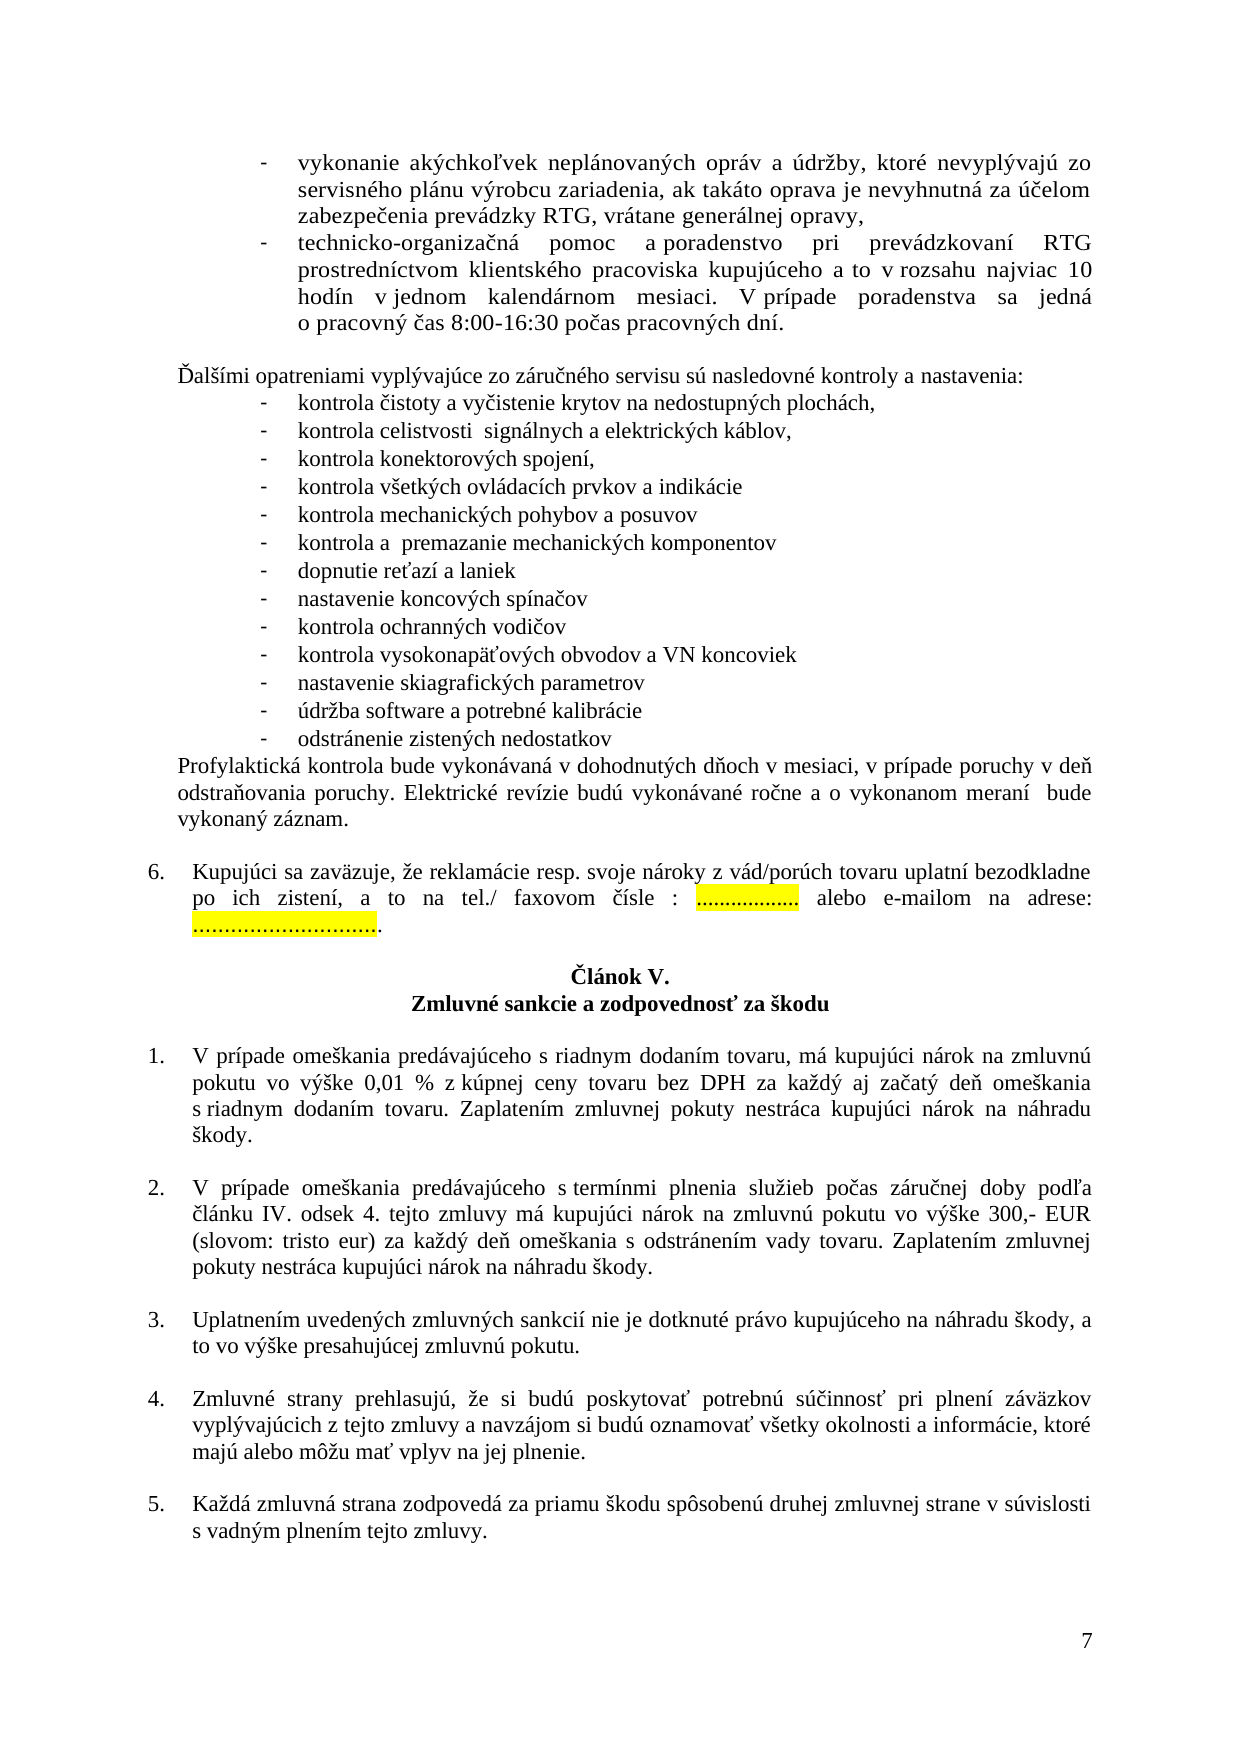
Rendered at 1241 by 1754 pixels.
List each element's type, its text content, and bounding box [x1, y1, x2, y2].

list Zmluvné strany prehlasujú, že si budú poskytovať potrebnú súčinnosť pri plnení záväzkov vyplývajúcich z tejto zmluvy a navzájom si budú oznamovať všetky okolnosti a informácie, ktoré majú alebo môžu mať vplyv na jej plnenie. [148, 1385, 1093, 1464]
list kontrola celistvosti signálnych a elektrických káblov, [260, 416, 1093, 444]
list kontrola čistoty a vyčistenie krytov na nedostupných plochách, [260, 388, 1093, 416]
list V prípade omeškania predávajúceho s riadnym dodaním tovaru, má kupujúci nárok na zmluvnú pokutu vo výške 0,01 % z kúpnej ceny tovaru bez DPH za každý aj začatý deň omeškania s riadnym dodaním tovaru. Zaplatením zmluvnej pokuty nestráca kupujúci nárok na náhradu škody. [148, 1042, 1093, 1148]
text Článok V. [148, 963, 1093, 990]
list Každá zmluvná strana zodpovedá za priamu škodu spôsobenú druhej zmluvnej strane v súvislosti s vadným plnením tejto zmluvy. [148, 1490, 1093, 1543]
list Kupujúci sa zaväzuje, že reklamácie resp. svoje nároky z vád/porúch tovaru uplatní bezodkladne po ich zistení, a to na tel./ faxovom čísle : .................. alebo e-mailom na adrese: .............................. [148, 858, 1093, 937]
list Ďalšími opatreniami vyplývajúce zo záručného servisu sú nasledovné kontroly a nastavenia: [177, 362, 1093, 388]
list kontrola všetkých ovládacích prvkov a indikácie [260, 472, 1093, 500]
list kontrola a premazanie mechanických komponentov [260, 528, 1093, 556]
text Zmluvné sankcie a zodpovednosť za škodu [148, 990, 1093, 1016]
list údržba software a potrebné kalibrácie [260, 696, 1093, 724]
list technicko-organizačná pomoc a poradenstvo pri prevádzkovaní RTG prostredníctvom klientského pracoviska kupujúceho a to v rozsahu najviac 10 hodín v jednom kalendárnom mesiaci. V prípade poradenstva sa jedná o pracovný čas 8:00-16:30 počas pracovných dní. [260, 228, 1093, 335]
list odstránenie zistených nedostatkov [260, 724, 1093, 752]
list nastavenie koncových spínačov [260, 584, 1093, 612]
list dopnutie reťazí a laniek [260, 556, 1093, 584]
list nastavenie skiagrafických parametrov [260, 668, 1093, 696]
list vykonanie akýchkoľvek neplánovaných opráv a údržby, ktoré nevyplývajú zo servisného plánu výrobcu zariadenia, ak takáto oprava je nevyhnutná za účelom zabezpečenia prevádzky RTG, vrátane generálnej opravy, [260, 148, 1093, 228]
list V prípade omeškania predávajúceho s termínmi plnenia služieb počas záručnej doby podľa článku IV. odsek 4. tejto zmluvy má kupujúci nárok na zmluvnú pokutu vo výške 300,- EUR (slovom: tristo eur) za každý deň omeškania s odstránením vady tovaru. Zaplatením zmluvnej pokuty nestráca kupujúci nárok na náhradu škody. [148, 1174, 1093, 1279]
list kontrola mechanických pohybov a posuvov [260, 500, 1093, 528]
list kontrola ochranných vodičov [260, 612, 1093, 640]
list kontrola vysokonapäťových obvodov a VN koncoviek [260, 640, 1093, 668]
list Profylaktická kontrola bude vykonávaná v dohodnutých dňoch v mesiaci, v prípade poruchy v deň odstraňovania poruchy. Elektrické revízie budú vykonávané ročne a o vykonanom meraní bude vykonaný záznam. [177, 752, 1093, 831]
list Uplatnením uvedených zmluvných sankcií nie je dotknuté právo kupujúceho na náhradu škody, a to vo výške presahujúcej zmluvnú pokutu. [148, 1306, 1093, 1359]
list kontrola konektorových spojení, [260, 444, 1093, 472]
